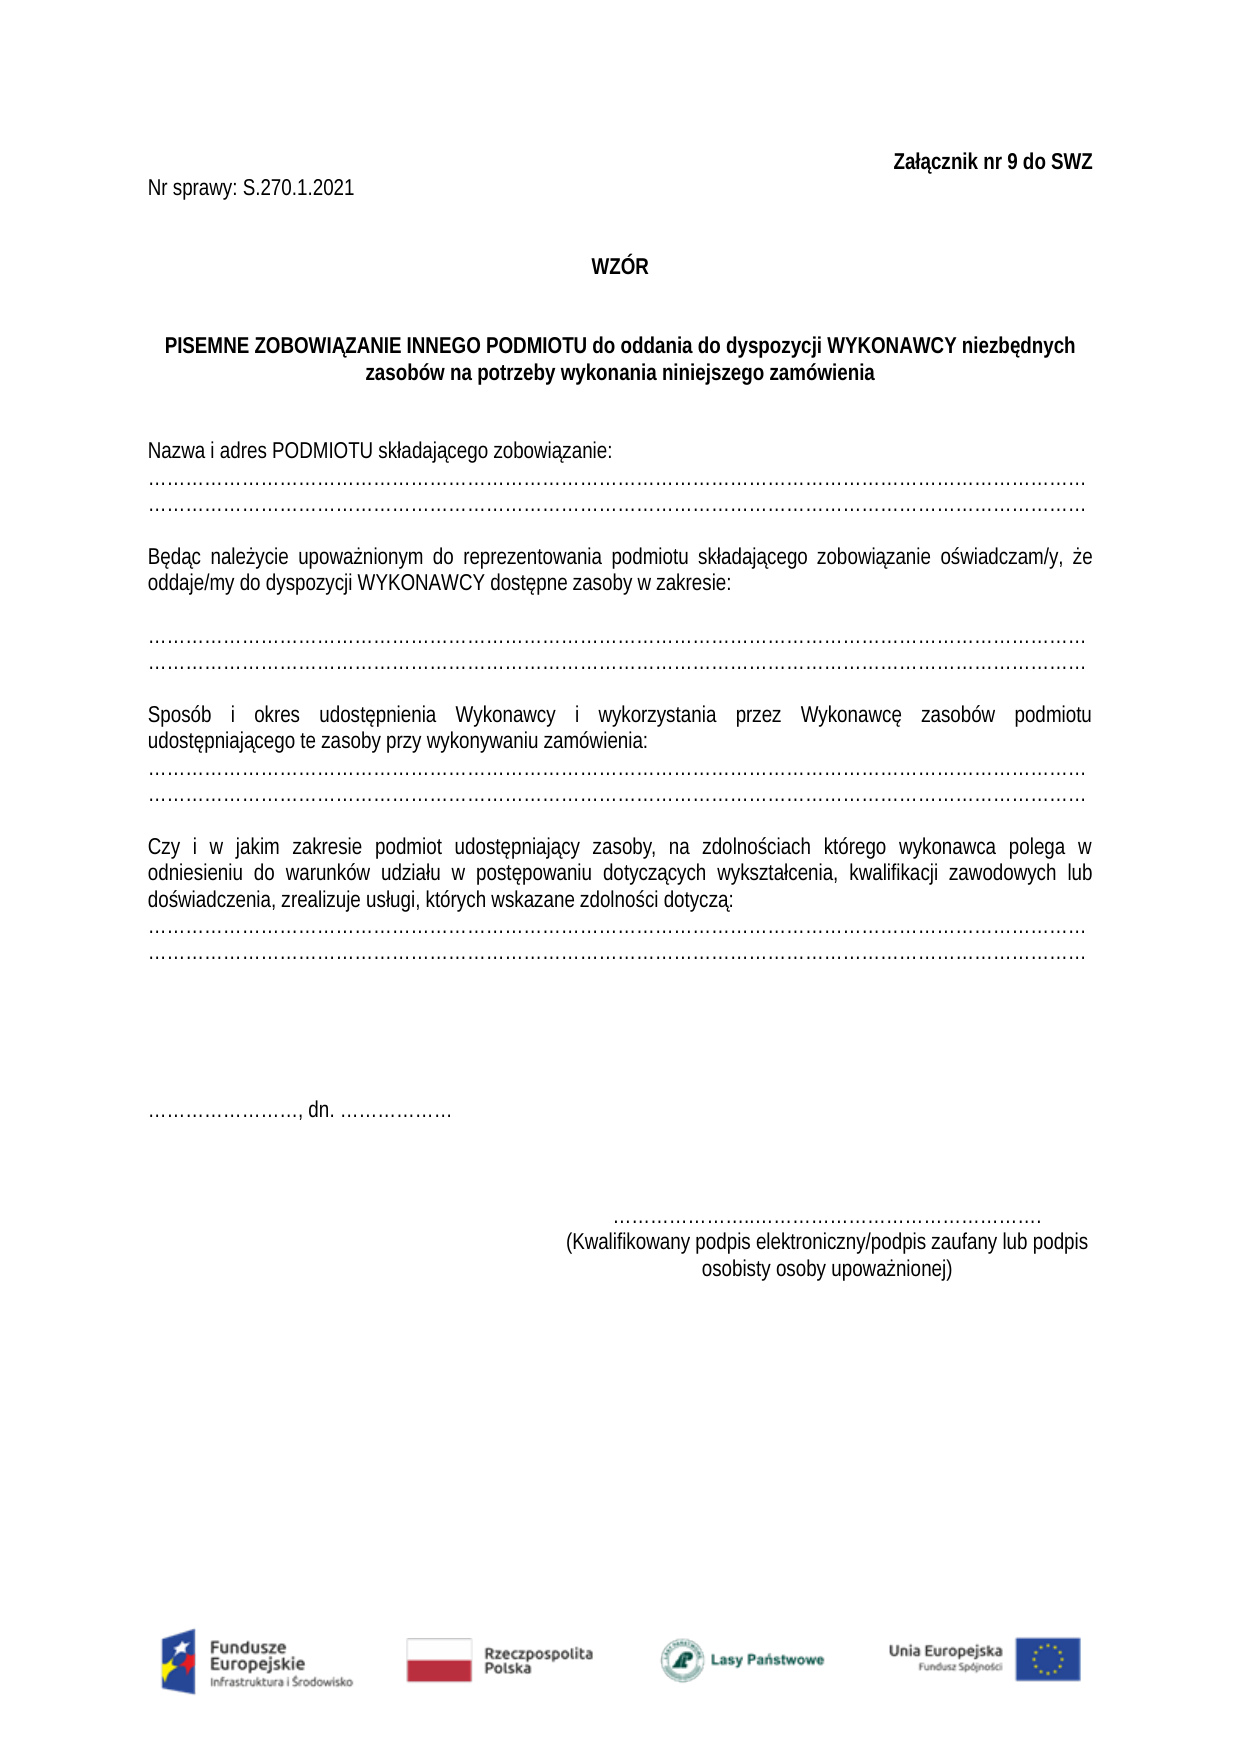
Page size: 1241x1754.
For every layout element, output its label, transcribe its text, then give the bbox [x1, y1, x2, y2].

text ………………………………………………………………………………………………………………………………………………………………………………………………………………………………………………………………………… [148, 464, 1093, 517]
text ………………………………………………………………………………………………………………………………………………………………………………………………………………………………………………………………………… [148, 622, 1093, 675]
text Nr sprawy: S.270.1.2021 [148, 174, 1093, 200]
text Nazwa i adres PODMIOTU składającego zobowiązanie: [148, 437, 1093, 464]
text ………………………………………………………………………………………………………………………………………………………………………………………………………………………………………………………………………… [148, 754, 1093, 806]
text (Kwalifikowany podpis elektroniczny/podpis zaufany lub podpis osobisty osoby upoważnionej) [561, 1228, 1093, 1281]
text WZÓR [148, 253, 1093, 279]
text ……………………, dn. ……………… [148, 1096, 1093, 1123]
text Sposób i okres udostępnienia Wykonawcy i wykorzystania przez Wykonawcę zasobów podmiotu udostępniającego te zasoby przy wykonywaniu zamówienia: [148, 701, 1093, 754]
text Będąc należycie upoważnionym do reprezentowania podmiotu składającego zobowiązanie oświadczam/y, że oddaje/my do dyspozycji WYKONAWCY dostępne zasoby w zakresie: [148, 543, 1093, 596]
text PISEMNE ZOBOWIĄZANIE INNEGO PODMIOTU do oddania do dyspozycji WYKONAWCY niezbędnych zasobów na potrzeby wykonania niniejszego zamówienia [148, 332, 1093, 385]
subtitle Załącznik nr 9 do SWZ [148, 148, 1093, 174]
picture [147, 1620, 1095, 1707]
text Czy i w jakim zakresie podmiot udostępniający zasoby, na zdolnościach którego wykonawca polega w odniesieniu do warunków udziału w postępowaniu dotyczących wykształcenia, kwalifikacji zawodowych lub doświadczenia, zrealizuje usługi, których wskazane zdolności dotyczą: [148, 833, 1093, 912]
text ………………………………………………………………………………………………………………………………………………………………………………………………………………………………………………………………………… [148, 912, 1093, 964]
text …………………..………………………………………. [561, 1202, 1093, 1228]
